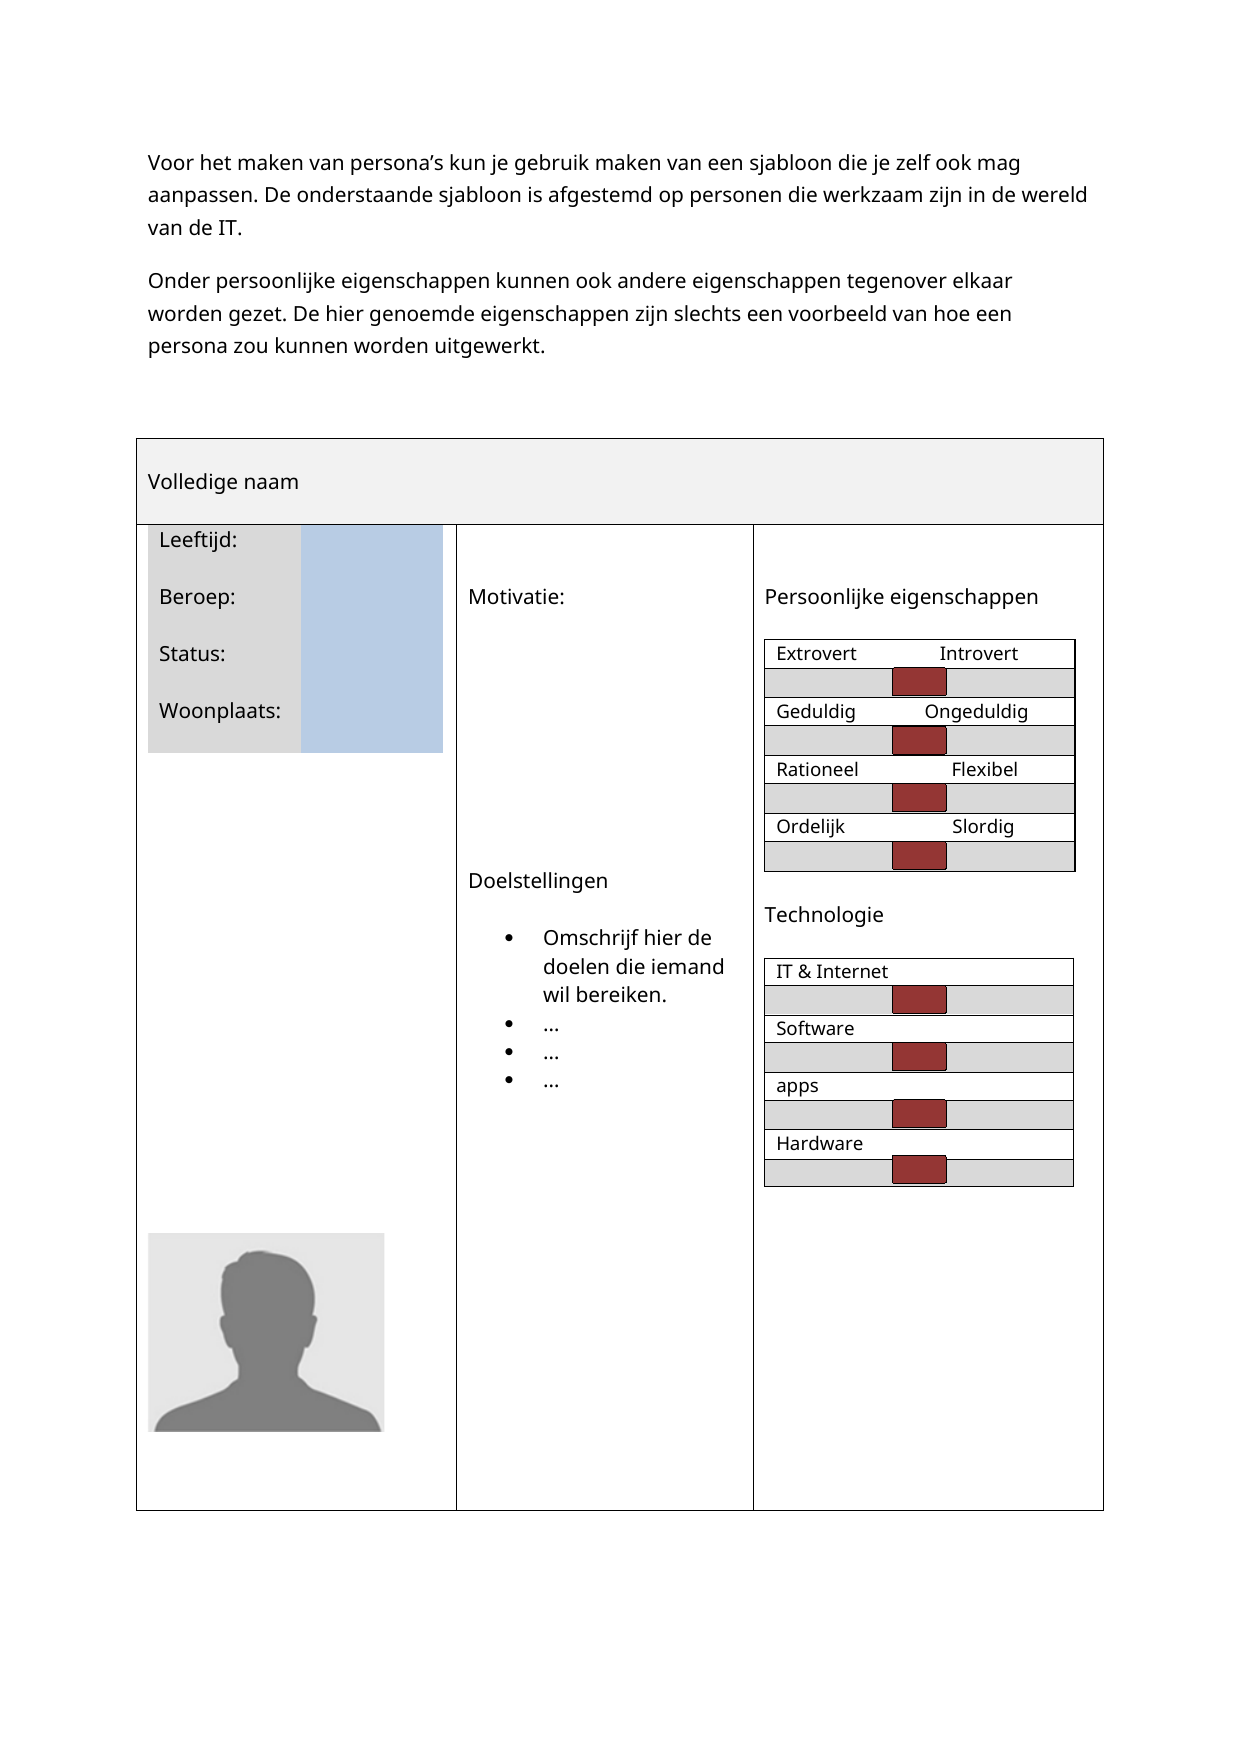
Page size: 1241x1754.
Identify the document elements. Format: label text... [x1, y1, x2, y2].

text Voor het maken van persona’s kun je gebruik maken van een sjabloon die je zelf ook mag aanpassen. De onderstaande sjabloon is afgestemd op personen die werkzaam zijn in de wereld van de IT. [148, 148, 1093, 241]
table_header Volledige naam [137, 439, 1103, 524]
table_cell Motivatie: Doelstellingen Omschrijf hier de doelen die iemand wil bereiken. … … … [457, 525, 753, 1509]
picture [147, 1233, 385, 1432]
text Onder persoonlijke eigenschappen kunnen ook andere eigenschappen tegenover elkaar worden gezet. De hier genoemde eigenschappen zijn slechts een voorbeeld van hoe een persona zou kunnen worden uitgewerkt. [148, 266, 1093, 360]
table_cell [137, 525, 456, 1509]
table_cell Persoonlijke eigenschappen Technologie [754, 525, 1103, 1509]
